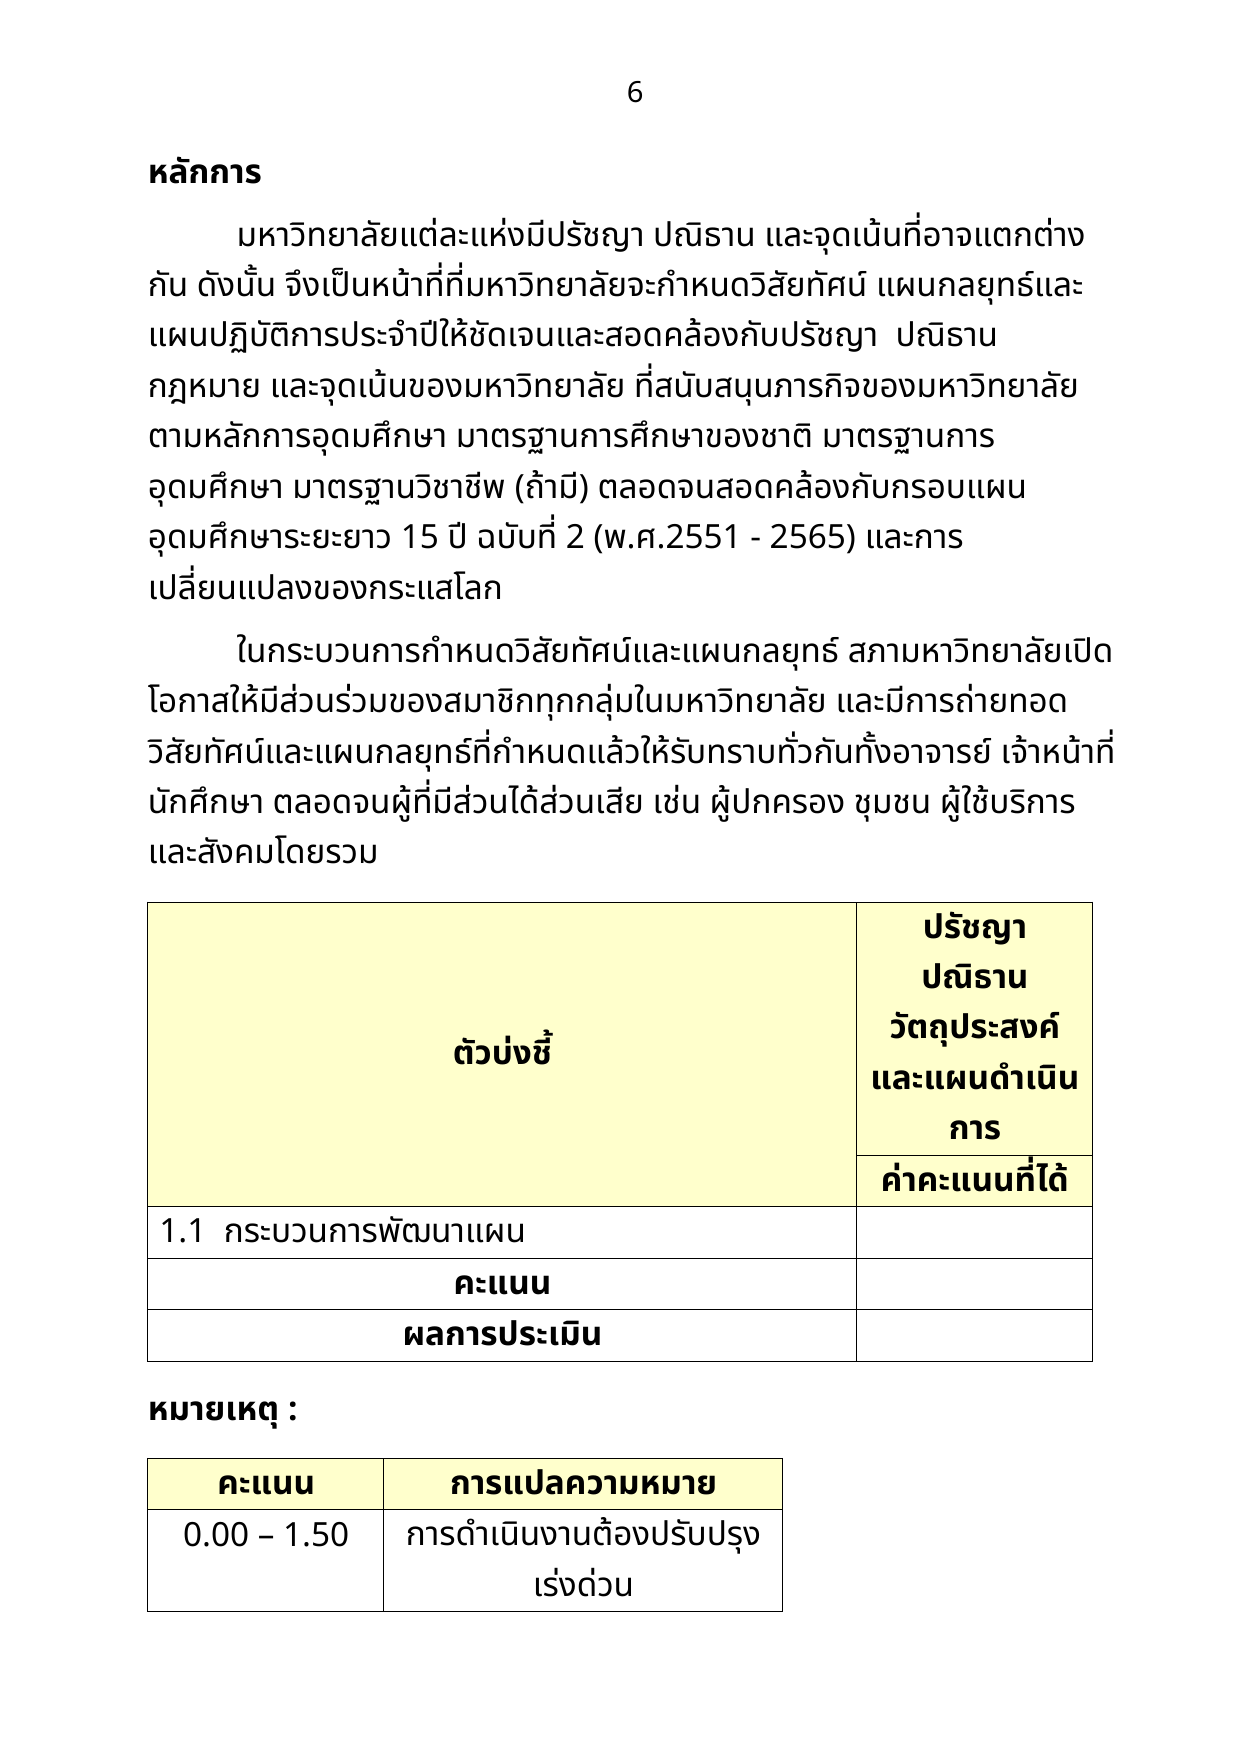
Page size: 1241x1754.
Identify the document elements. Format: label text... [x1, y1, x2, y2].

text หลักการ [148, 148, 1120, 198]
table_cell [857, 1310, 1092, 1361]
table_cell [857, 1259, 1092, 1309]
text หมายเหตุ : [148, 1384, 1122, 1435]
text ในกระบวนการกำหนดวิสัยทัศน์และแผนกลยุทธ์ สภามหาวิทยาลัยเปิดโอกาสให้มีส่วนร่วมของสมาชิกทุกกลุ่มในมหาวิทยาลัย และมีการถ่ายทอดวิสัยทัศน์และแผนกลยุทธ์ที่กำหนดแล้วให้รับทราบทั่วกันทั้งอาจารย์ เจ้าหน้าที่ นักศึกษา ตลอดจนผู้ที่มีส่วนได้ส่วนเสีย เช่น ผู้ปกครอง ชุมชน ผู้ใช้บริการและสังคมโดยรวม [148, 627, 1120, 879]
table_header คะแนน [148, 1459, 383, 1509]
table_cell ผลการประเมิน [148, 1310, 856, 1361]
table_cell 1.1 กระบวนการพัฒนาแผน [148, 1207, 856, 1258]
table_cell คะแนน [148, 1259, 856, 1309]
table_header ปรัชญา ปณิธาน วัตถุประสงค์ และแผนดำเนินการ [857, 903, 1092, 1155]
table_header การแปลความหมาย [384, 1459, 782, 1509]
table_header ตัวบ่งชี้ [148, 903, 856, 1206]
table_cell 0.00 – 1.50 [148, 1510, 383, 1611]
text มหาวิทยาลัยแต่ละแห่งมีปรัชญา ปณิธาน และจุดเน้นที่อาจแตกต่างกัน ดังนั้น จึงเป็นหน้าที่ที่มหาวิทยาลัยจะกำหนดวิสัยทัศน์ แผนกลยุทธ์และแผนปฏิบัติการประจำปีให้ชัดเจนและสอดคล้องกับปรัชญา ปณิธาน กฎหมาย และจุดเน้นของมหาวิทยาลัย ที่สนับสนุนภารกิจของมหาวิทยาลัยตามหลักการอุดมศึกษา มาตรฐานการศึกษาของชาติ มาตรฐานการอุดมศึกษา มาตรฐานวิชาชีพ (ถ้ามี) ตลอดจนสอดคล้องกับกรอบแผนอุดมศึกษาระยะยาว 15 ปี ฉบับที่ 2 (พ.ศ.2551 - 2565) และการเปลี่ยนแปลงของกระแสโลก [148, 211, 1120, 614]
table_cell [857, 1207, 1092, 1258]
table_cell การดำเนินงานต้องปรับปรุงเร่งด่วน [384, 1510, 782, 1611]
table_cell ค่าคะแนนที่ได้ [857, 1156, 1092, 1206]
